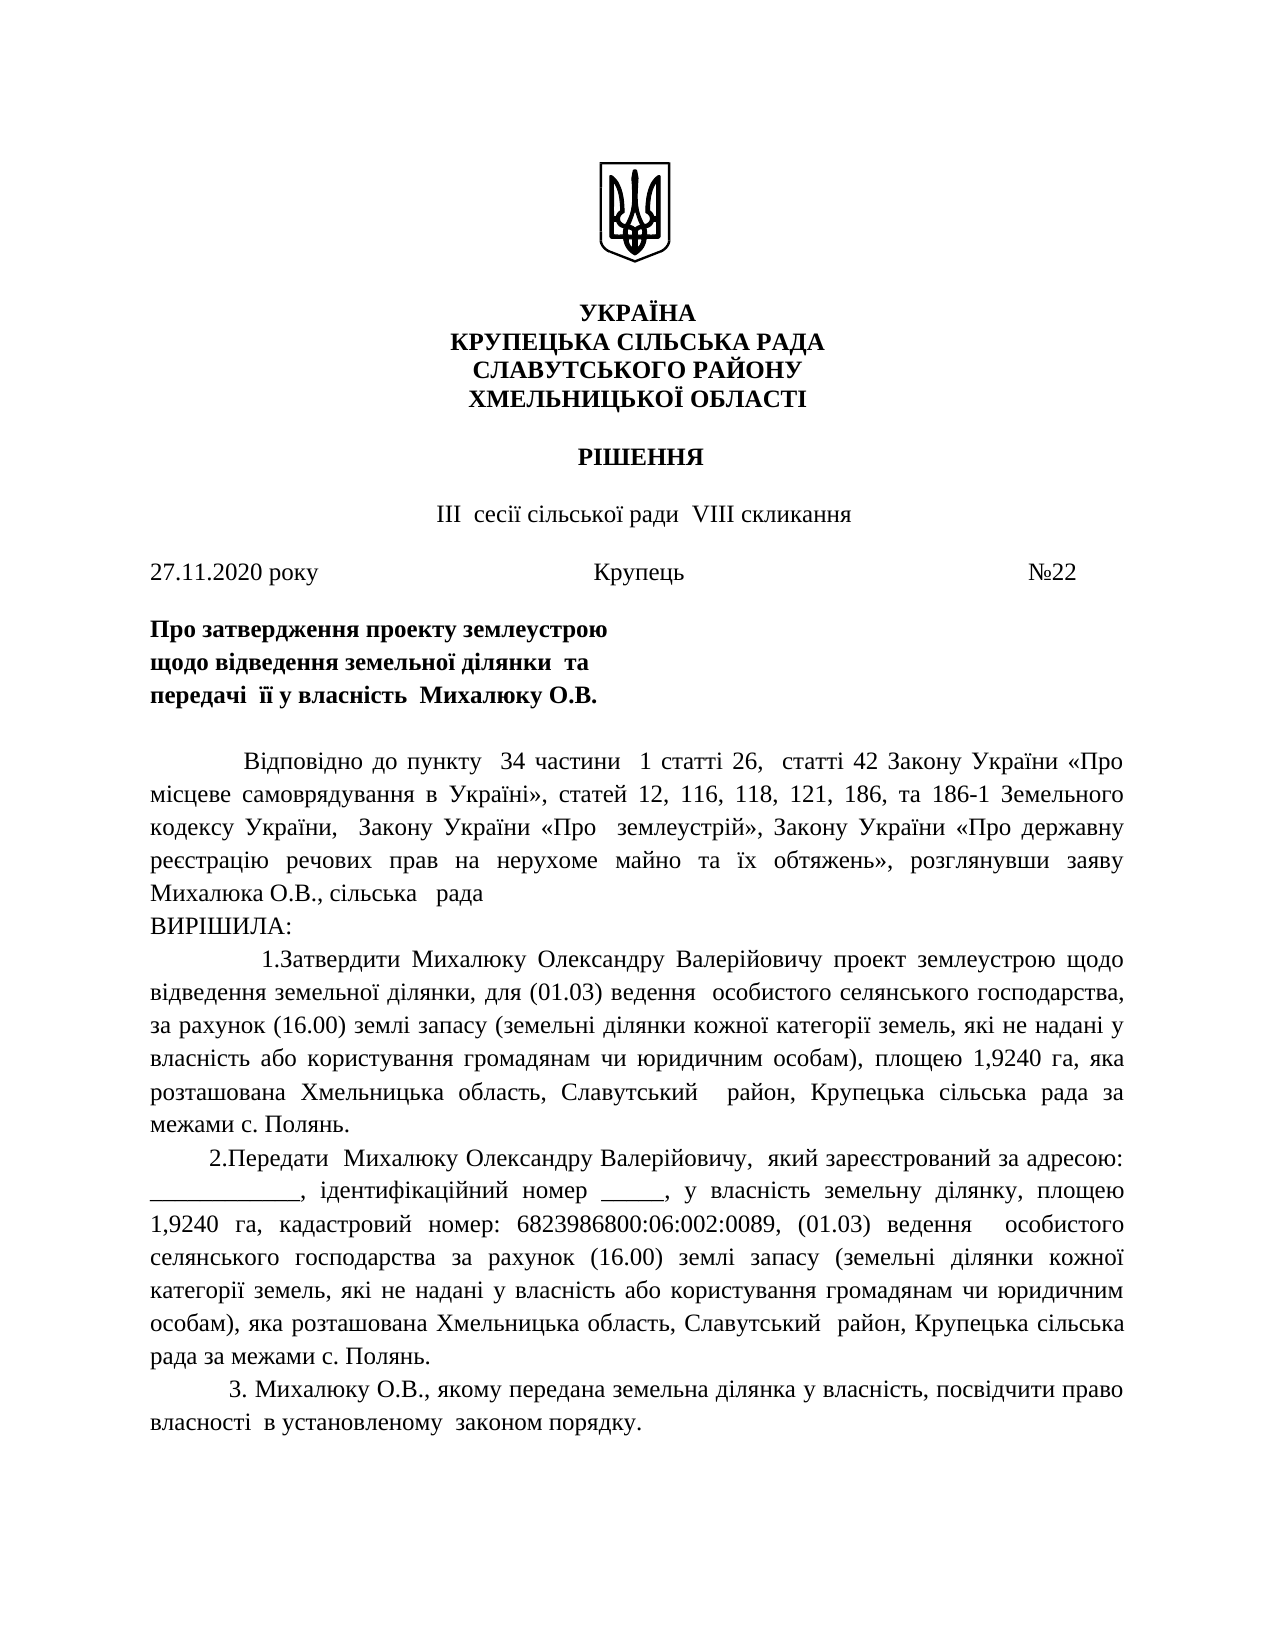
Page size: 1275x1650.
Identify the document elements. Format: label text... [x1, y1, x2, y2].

text 27.11.2020 року Крупець №22 [150, 557, 1125, 586]
text Відповідно до пункту 34 частини 1 статті 26, статті 42 Закону України «Про місцеве самоврядування в Україні», статей 12, 116, 118, 121, 186, та 186-1 Земельного кодексу України, Закону України «Про землеустрій», Закону України «Про державну реєстрацію речових прав на нерухоме майно та їх обтяжень», розглянувши заяву Михалюка О.В., сільська рада [150, 746, 1125, 907]
text РІШЕННЯ [150, 442, 1125, 471]
text СЛАВУТСЬКОГО РАЙОНУ [150, 356, 1125, 384]
text Про затвердження проекту землеустрою [150, 614, 1125, 643]
text ВИРІШИЛА: [150, 911, 1125, 940]
text ХМЕЛЬНИЦЬКОЇ ОБЛАСТІ [150, 384, 1125, 413]
text 1.Затвердити Михалюку Олександру Валерійовичу проект землеустрою щодо відведення земельної ділянки, для (01.03) ведення особистого селянського господарства, за рахунок (16.00) землі запасу (земельні ділянки кожної категорії земель, які не надані у власність або користування громадянам чи юридичним особам), площею 1,9240 га, яка розташована Хмельницька область, Славутський район, Крупецька сільська рада за межами с. Полянь. [150, 944, 1125, 1138]
text ІІІ сесії сільської ради VІІІ скликання [150, 499, 1125, 528]
text 3. Михалюку О.В., якому передана земельна ділянка у власність, посвідчити право власності в установленому законом порядку. [150, 1374, 1125, 1436]
text УКРАЇНА [150, 298, 1125, 327]
text передачі її у власність Михалюку О.В. [150, 680, 1125, 709]
text 2.Передати Михалюку Олександру Валерійовичу, який зареєстрований за адресою: ____________, ідентифікаційний номер _____, у власність земельну ділянку, площею 1,9240 га, кадастровий номер: 6823986800:06:002:0089, (01.03) ведення особистого селянського господарства за рахунок (16.00) землі запасу (земельні ділянки кожної категорії земель, які не надані у власність або користування громадянам чи юридичним особам), яка розташована Хмельницька область, Славутський район, Крупецька сільська рада за межами с. Полянь. [150, 1143, 1125, 1369]
text щодо відведення земельної ділянки та [150, 647, 1125, 676]
text КРУПЕЦЬКА СІЛЬСЬКА РАДА [150, 327, 1125, 356]
